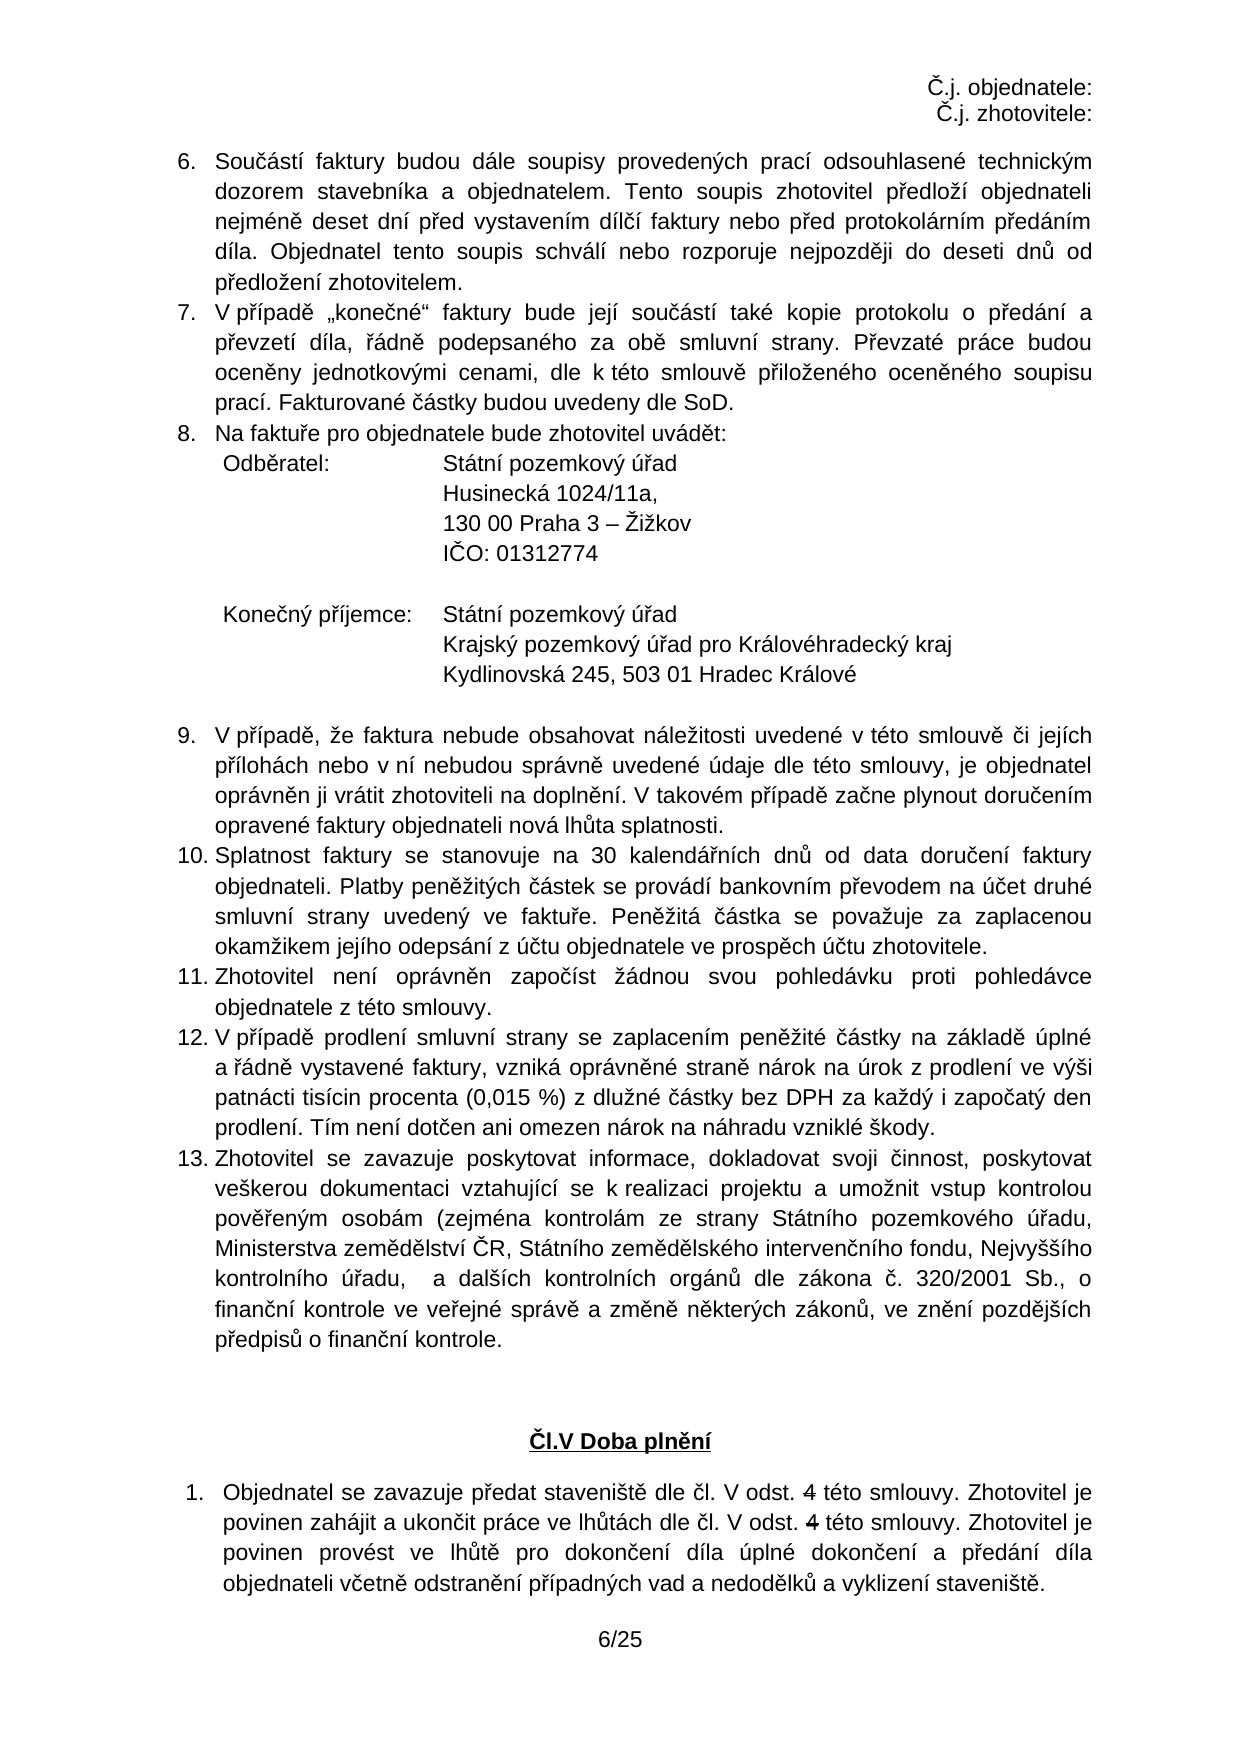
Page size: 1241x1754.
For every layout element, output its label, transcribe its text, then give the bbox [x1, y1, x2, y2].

list Součástí faktury budou dále soupisy provedených prací odsouhlasené technickým dozorem stavebníka a objednatelem. Tento soupis zhotovitel předloží objednateli nejméně deset dní před vystavením dílčí faktury nebo před protokolárním předáním díla. Objednatel tento soupis schválí nebo rozporuje nejpozději do deseti dnů od předložení zhotovitelem. [177, 148, 1093, 295]
list Objednatel se zavazuje předat staveniště dle čl. V odst. 4 této smlouvy. Zhotovitel je povinen zahájit a ukončit práce ve lhůtách dle čl. V odst. 4 této smlouvy. Zhotovitel je povinen provést ve lhůtě pro dokončení díla úplné dokončení a předání díla objednateli včetně odstranění případných vad a nedodělků a vyklizení staveniště. [185, 1479, 1093, 1596]
list Na faktuře pro objednatele bude zhotovitel uvádět: [177, 419, 1093, 446]
list 130 00 Praha 3 – Žižkov [370, 510, 1093, 536]
list V případě, že faktura nebude obsahovat náležitosti uvedené v této smlouvě či jejích přílohách nebo v ní nebudou správně uvedené údaje dle této smlouvy, je objednatel oprávněn ji vrátit zhotoviteli na doplnění. V takovém případě začne plynout doručením opravené faktury objednateli nová lhůta splatnosti. [177, 722, 1093, 838]
list Konečný příjemce: Státní pozemkový úřad [223, 601, 1093, 627]
list Kydlinovská 245, 503 01 Hradec Králové [370, 661, 1093, 687]
list Zhotovitel není oprávněn započíst žádnou svou pohledávku proti pohledávce objednatele z této smlouvy. [177, 963, 1093, 1020]
list V případě prodlení smluvní strany se zaplacením peněžité částky na základě úplné a řádně vystavené faktury, vzniká oprávněné straně nárok na úrok z prodlení ve výši patnácti tisícin procenta (0,015 %) z dlužné částky bez DPH za každý i započatý den prodlení. Tím není dotčen ani omezen nárok na náhradu vzniklé škody. [177, 1024, 1093, 1141]
list Splatnost faktury se stanovuje na 30 kalendářních dnů od data doručení faktury objednateli. Platby peněžitých částek se provádí bankovním převodem na účet druhé smluvní strany uvedený ve faktuře. Peněžitá částka se považuje za zaplacenou okamžikem jejího odepsání z účtu objednatele ve prospěch účtu zhotovitele. [177, 842, 1093, 959]
text Čl.V Doba plnění [148, 1428, 1093, 1454]
list Odběratel: Státní pozemkový úřad [223, 450, 1093, 476]
list V případě „konečné“ faktury bude její součástí také kopie protokolu o předání a převzetí díla, řádně podepsaného za obě smluvní strany. Převzaté práce budou oceněny jednotkovými cenami, dle k této smlouvě přiloženého oceněného soupisu prací. Fakturované částky budou uvedeny dle SoD. [177, 299, 1093, 416]
list Krajský pozemkový úřad pro Královéhradecký kraj [370, 631, 1093, 657]
list Husinecká 1024/11a, [370, 480, 1093, 506]
list IČO: 01312774 [370, 540, 1093, 567]
list Zhotovitel se zavazuje poskytovat informace, dokladovat svoji činnost, poskytovat veškerou dokumentaci vztahující se k realizaci projektu a umožnit vstup kontrolou pověřeným osobám (zejména kontrolám ze strany Státního pozemkového úřadu, Ministerstva zemědělství ČR, Státního zemědělského intervenčního fondu, Nejvyššího kontrolního úřadu, a dalších kontrolních orgánů dle zákona č. 320/2001 Sb., o finanční kontrole ve veřejné správě a změně některých zákonů, ve znění pozdějších předpisů o finanční kontrole. [177, 1144, 1093, 1352]
